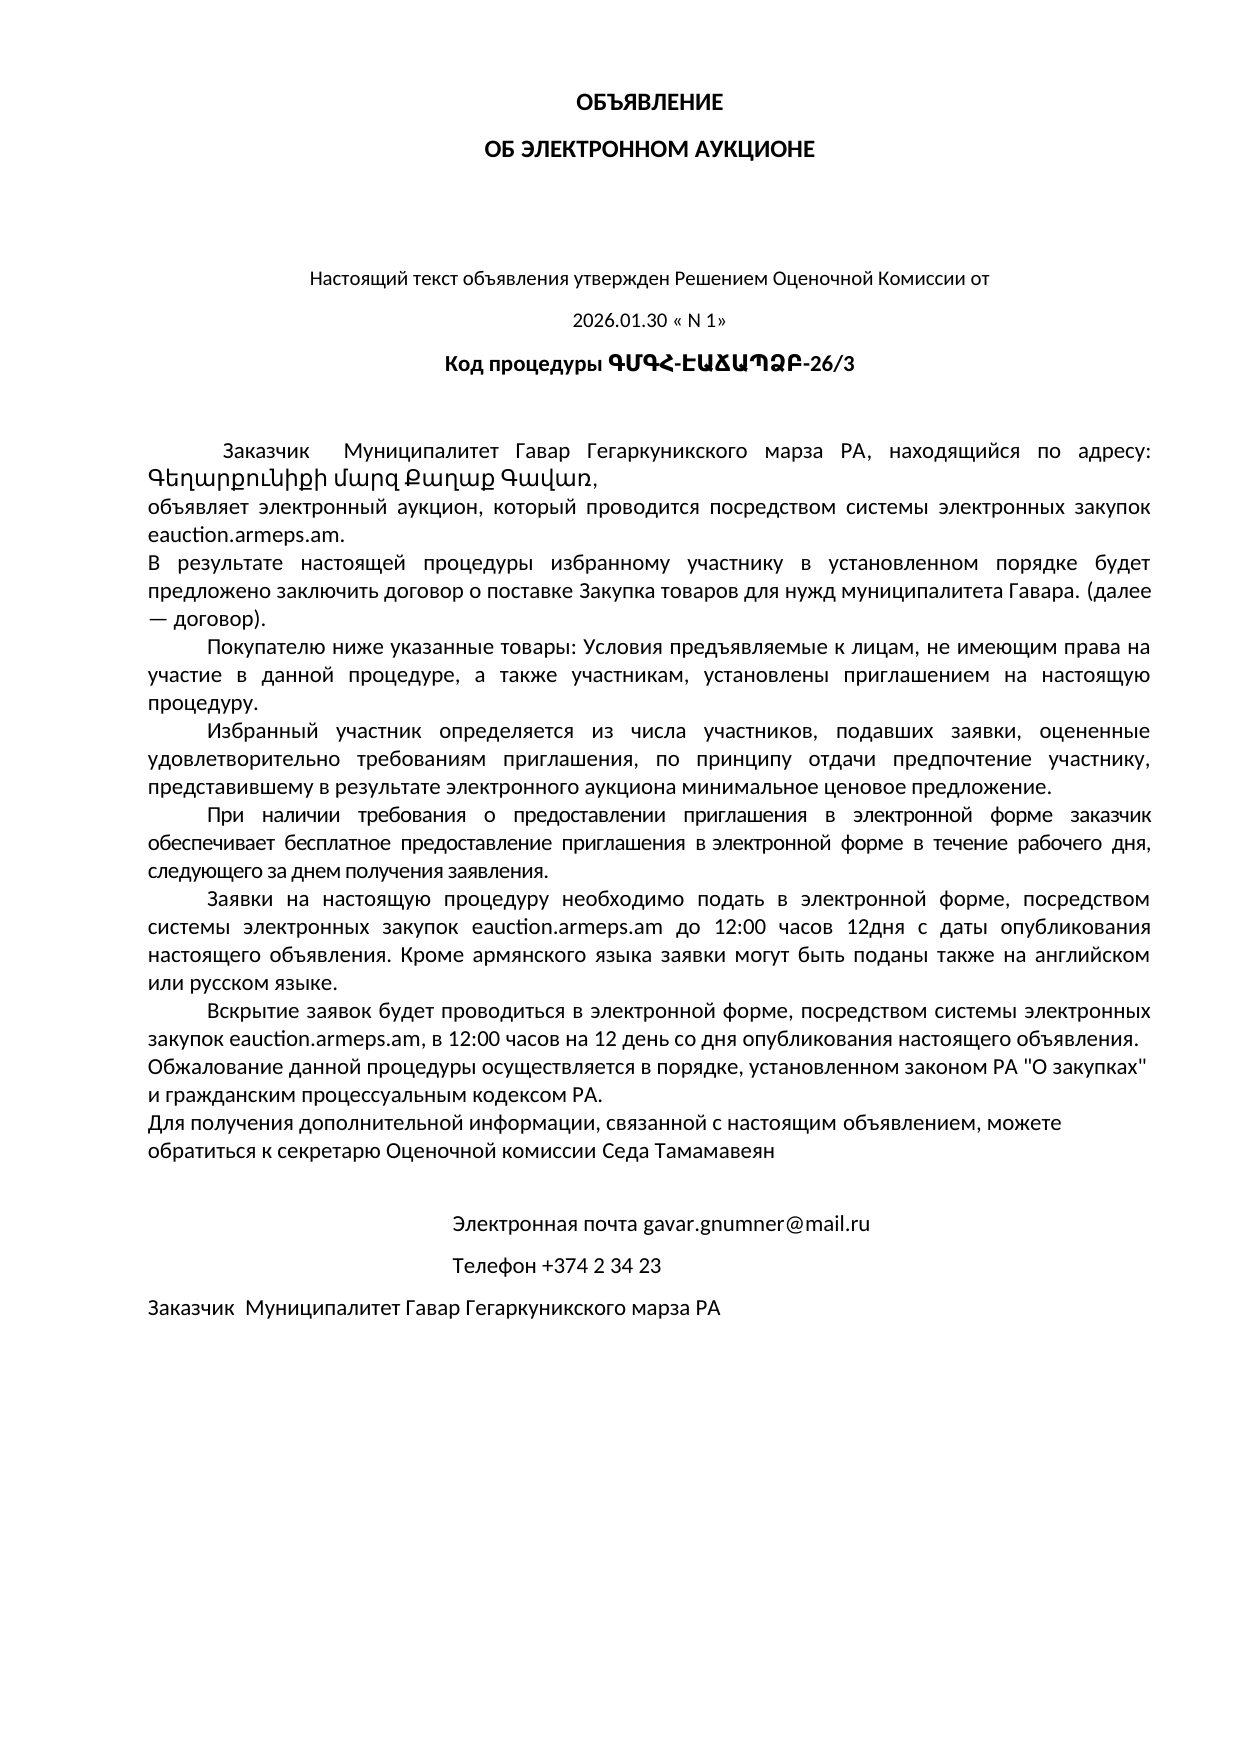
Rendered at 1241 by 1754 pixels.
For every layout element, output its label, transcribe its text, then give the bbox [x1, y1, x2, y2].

text Обжалование данной процедуры осуществляется в порядке, установленном законом РА "О закупках" и гражданским процессуальным кодексом РА. [148, 1052, 1152, 1108]
text Телефон +374 2 34 23 [148, 1251, 1152, 1279]
text Код процедуры ԳՄԳՀ-ԷԱՃԱՊՁԲ-26/3 [148, 349, 1152, 377]
text Заказчик Муниципалитет Гавар Гегаркуникского марза РА [148, 1293, 1152, 1321]
text Вскрытие заявок будет проводиться в электронной форме, посредством системы электронных закупок eauction.armeps.am, в 12:00 часов на 12 день со дня опубликования настоящего объявления. [148, 996, 1152, 1052]
text В результате настоящей процедуры избранному участнику в установленном порядке будет предложено заключить договор о поставке Закупка товаров для нужд муниципалитета Гавара. (далее — договор). [148, 548, 1152, 632]
text 2026.01.30 « N 1» [148, 307, 1152, 332]
text Избранный участник определяется из числа участников, подавших заявки, оцененные удовлетворительно требованиям приглашения, по принципу отдачи предпочтение участнику, представившему в результате электронного аукциона минимальное ценовое предложение. [148, 716, 1152, 800]
text Электронная почта gavar.gnumner@mail.ru [148, 1209, 1152, 1237]
text Для получения дополнительной информации, связанной с настоящим объявлением, можете обратиться к секретарю Оценочной комиссии Седа Тамамавеян [148, 1108, 1152, 1164]
text Заявки на настоящую процедуру необходимо подать в электронной форме, посредством системы электронных закупок eauction.armeps.am до 12:00 часов 12дня с даты опубликования настоящего объявления. Кроме армянского языка заявки могут быть поданы также на английском или русском языке. [148, 884, 1152, 996]
text Настоящий текст объявления утвержден Решением Оценочной Комиссии от [148, 265, 1152, 290]
text Заказчик Муниципалитет Гавар Гегаркуникского марза РА, находящийся по адресу: Գեղարքունիքի մարզ Քաղաք Գավառ, [148, 436, 1152, 492]
text ОБ ЭЛЕКТРОННОМ АУКЦИОНЕ [148, 134, 1152, 164]
text При наличии требования о предоставлении приглашения в электронной форме заказчик обеспечивает бесплатное предоставление приглашения в электронной форме в течение рабочего дня, следующего за днем получения заявления. [148, 800, 1152, 884]
text Покупателю ниже указанные товары: Условия предъявляемые к лицам, не имеющим права на участие в данной процедуре, а также участникам, установлены приглашением на настоящую процедуру. [148, 632, 1152, 716]
text ОБЪЯВЛЕНИЕ [148, 86, 1152, 117]
text объявляет электронный аукцион, который проводится посредством системы электронных закупок eauction.armeps.am. [148, 492, 1152, 548]
